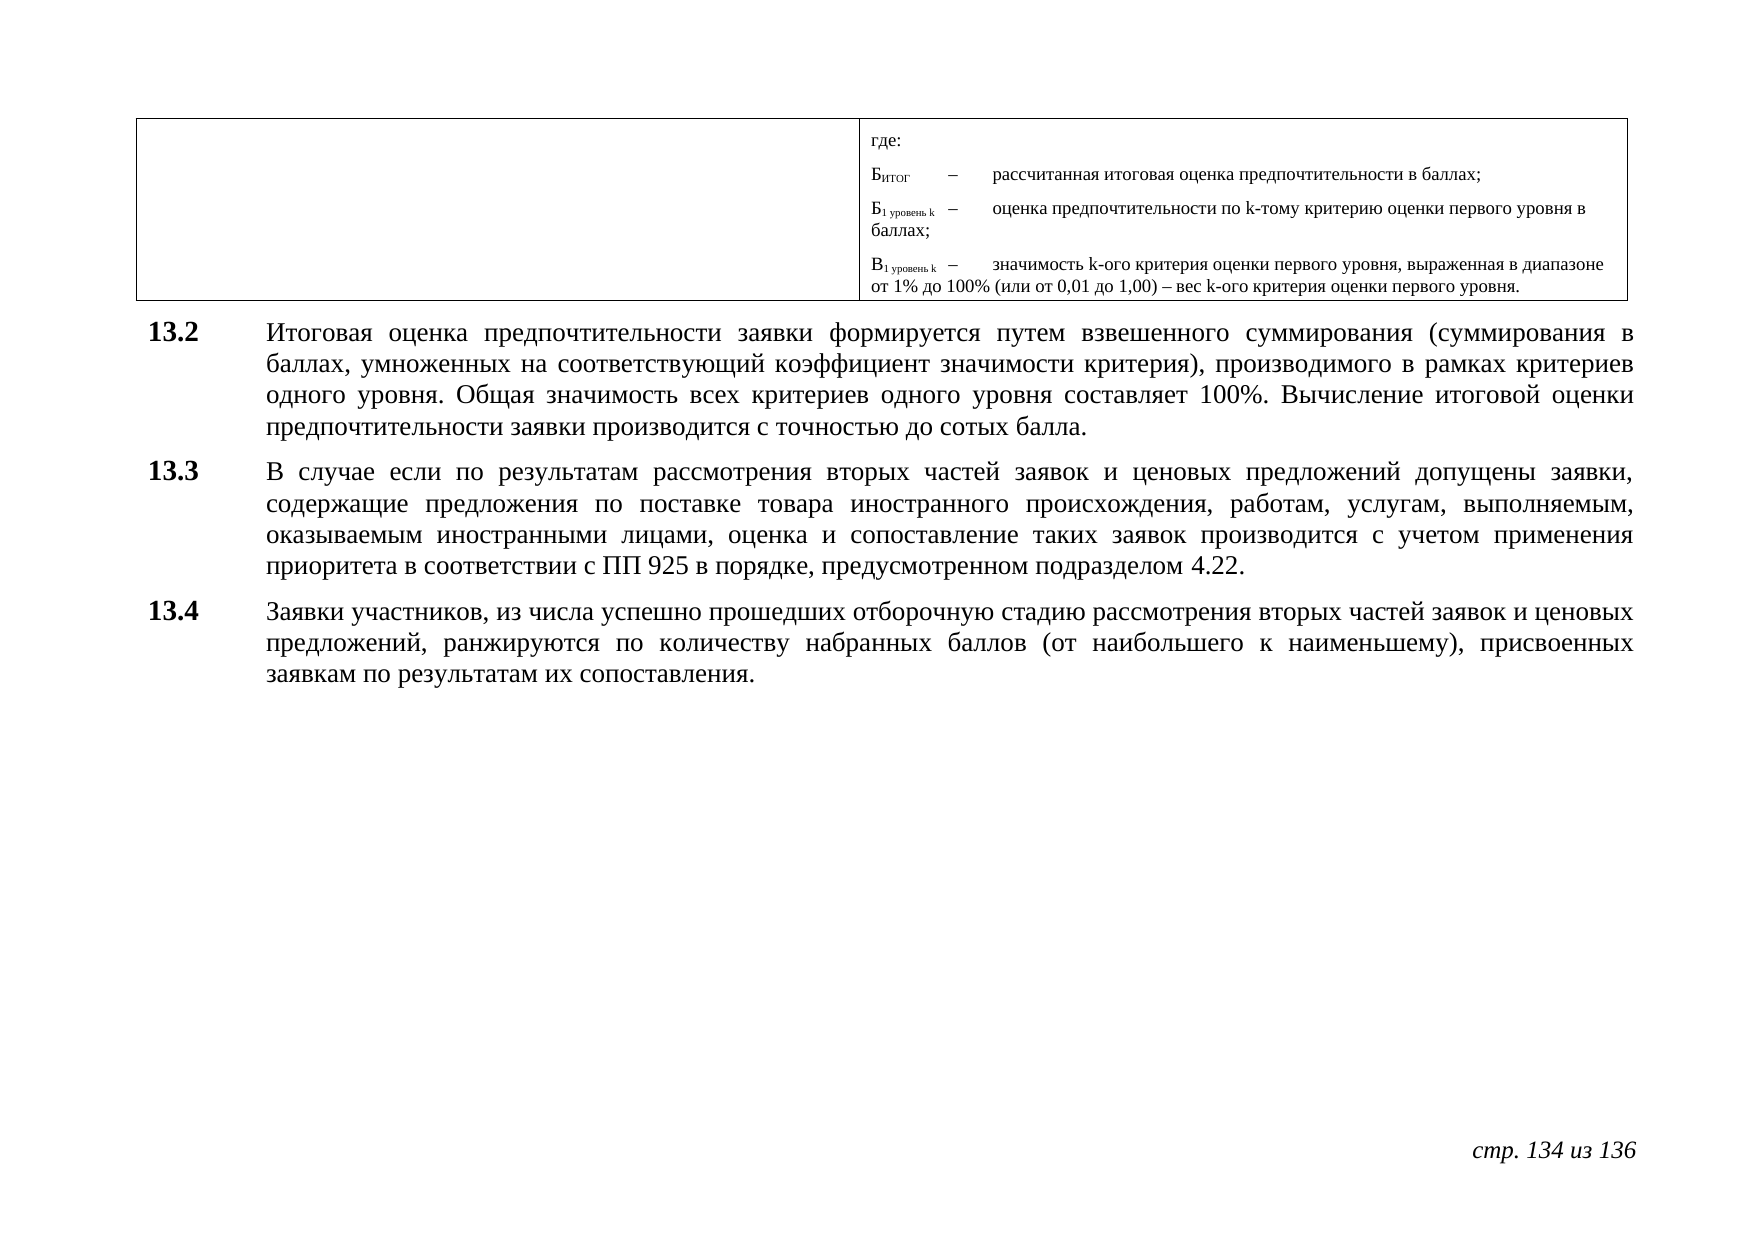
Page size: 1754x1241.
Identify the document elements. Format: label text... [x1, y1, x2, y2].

list Заявки участников, из числа успешно прошедших отборочную стадию рассмотрения вторых частей заявок и ценовых предложений, ранжируются по количеству набранных баллов (от наибольшего к наименьшему), присвоенных заявкам по результатам их сопоставления. [148, 593, 1636, 688]
list В случае если по результатам рассмотрения вторых частей заявок и ценовых предложений допущены заявки, содержащие предложения по поставке товара иностранного происхождения, работам, услугам, выполняемым, оказываемым иностранными лицами, оценка и сопоставление таких заявок производится с учетом применения приоритета в соответствии с ПП 925 в порядке, предусмотренном подразделом 4.22. [148, 453, 1636, 580]
list Итоговая оценка предпочтительности заявки формируется путем взвешенного суммирования (суммирования в баллах, умноженных на соответствующий коэффициент значимости критерия), производимого в рамках критериев одного уровня. Общая значимость всех критериев одного уровня составляет 100%. Вычисление итоговой оценки предпочтительности заявки производится с точностью до сотых балла. [148, 314, 1636, 441]
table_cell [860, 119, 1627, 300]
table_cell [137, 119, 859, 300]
